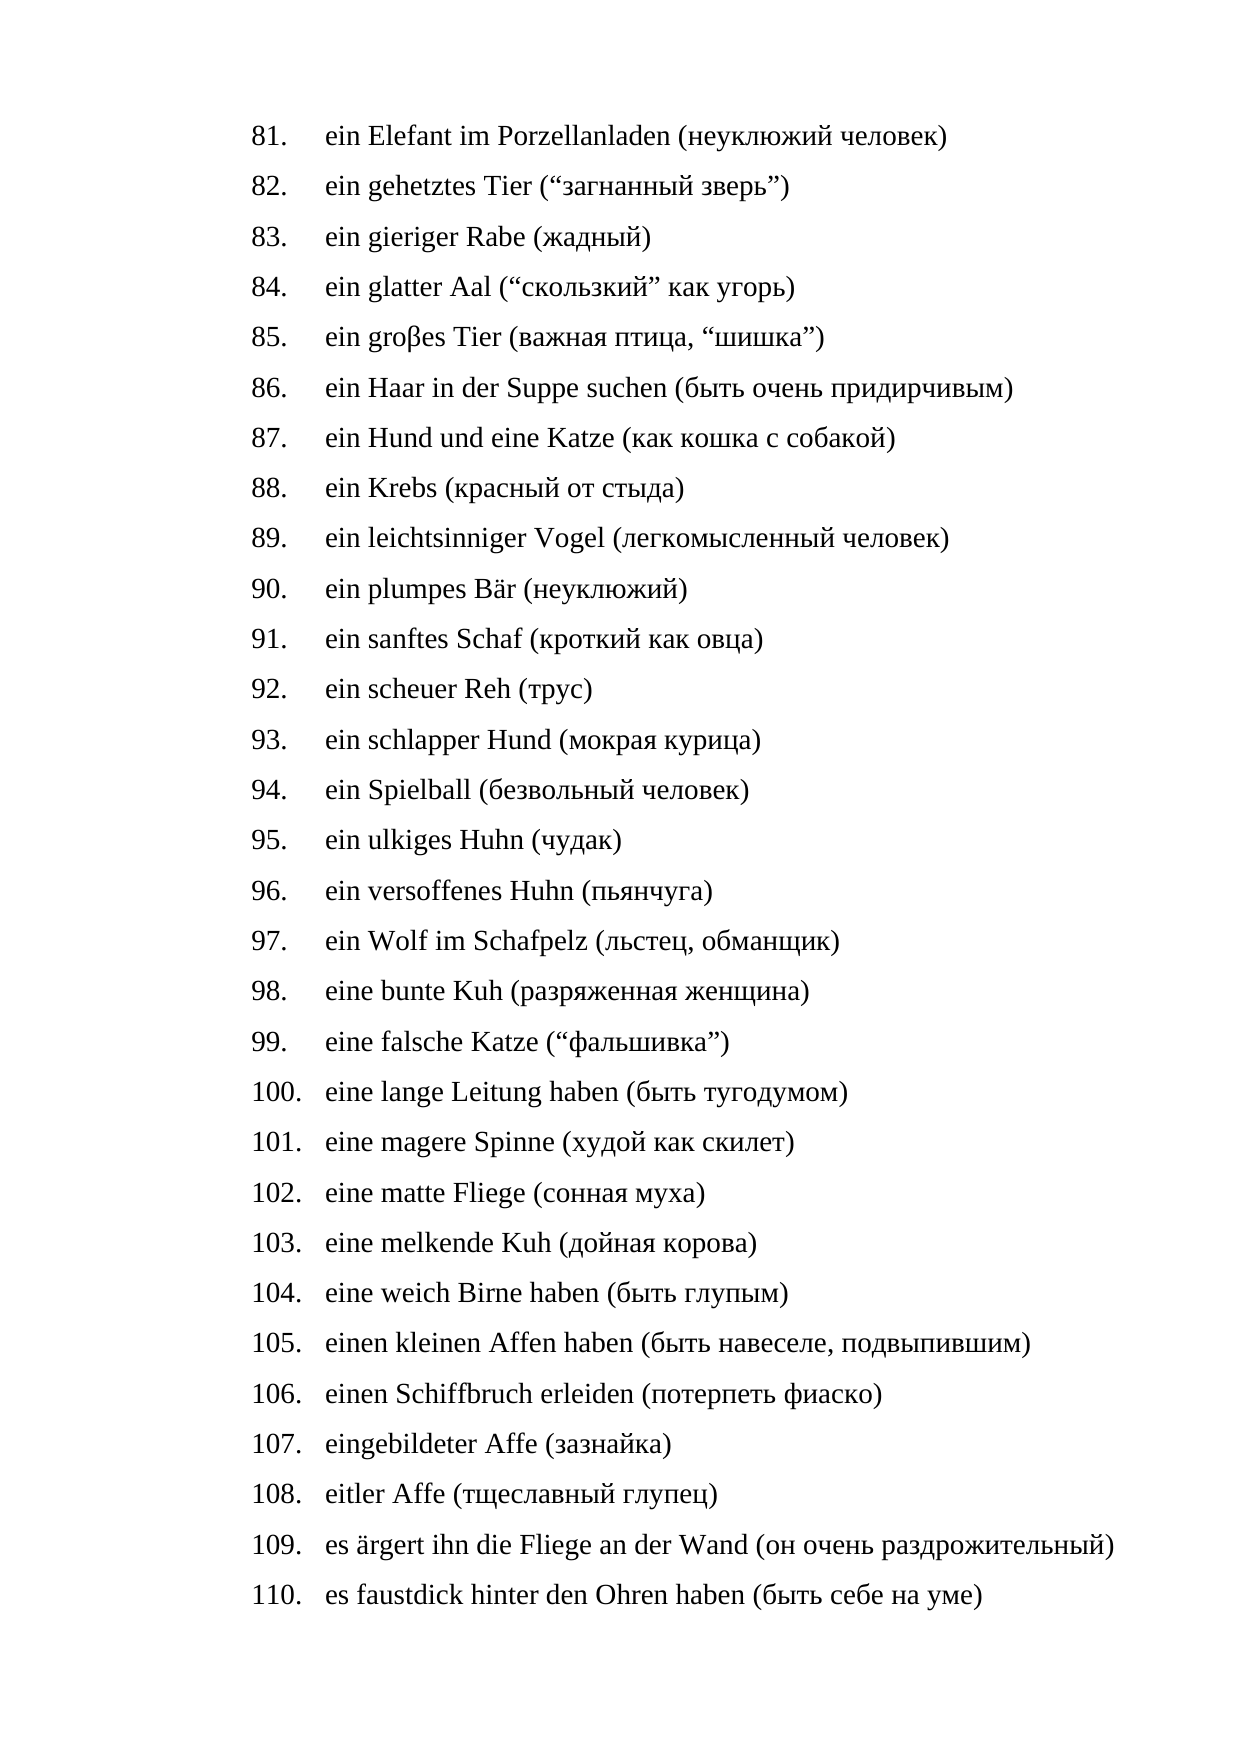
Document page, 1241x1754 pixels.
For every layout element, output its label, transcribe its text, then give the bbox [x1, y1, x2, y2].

list ein Wolf im Schafpelz (льстец, обманщик) [177, 923, 1152, 957]
list eine falsche Katze (“фальшивка”) [177, 1024, 1152, 1057]
list eine bunte Kuh (разряженная женщина) [177, 973, 1152, 1007]
list ein groβes Tier (важная птица, “шишка”) [177, 319, 1152, 353]
list eine matte Fliege (сонная муха) [177, 1175, 1152, 1208]
list einen kleinen Affen haben (быть навеселе, подвыпившим) [177, 1326, 1152, 1359]
list ein schlapper Hund (мокрая курица) [177, 722, 1152, 755]
list einen Schiffbruch erleiden (потерпеть фиаско) [177, 1376, 1152, 1409]
list ein Elefant im Porzellanladen (неуклюжий человек) [177, 118, 1152, 152]
list ein Haar in der Suppe suchen (быть очень придирчивым) [177, 370, 1152, 403]
list ein Hund und eine Katze (как кошка с собакой) [177, 420, 1152, 453]
list eingebildeter Affe (зазнайка) [177, 1426, 1152, 1460]
list ein Spielball (безвольный человек) [177, 772, 1152, 806]
list es ärgert ihn die Fliege an der Wand (он очень раздрожительный) [177, 1527, 1152, 1560]
list ein gehetztes Tier (“загнанный зверь”) [177, 168, 1152, 202]
list eitler Affe (тщеславный глупец) [177, 1477, 1152, 1510]
list ein sanftes Schaf (кроткий как овца) [177, 621, 1152, 655]
list eine magere Spinne (худой как скилет) [177, 1124, 1152, 1158]
list eine lange Leitung haben (быть тугодумом) [177, 1074, 1152, 1108]
list ein glatter Aal (“скользкий” как угорь) [177, 269, 1152, 303]
list eine weich Birne haben (быть глупым) [177, 1275, 1152, 1309]
list ein versoffenes Huhn (пьянчуга) [177, 873, 1152, 906]
list ein Krebs (красный от стыда) [177, 470, 1152, 504]
list ein plumpes Bär (неуклюжий) [177, 571, 1152, 604]
list ein leichtsinniger Vogel (легкомысленный человек) [177, 521, 1152, 554]
list ein scheuer Reh (трус) [177, 672, 1152, 705]
list ein ulkiges Huhn (чудак) [177, 822, 1152, 856]
list eine melkende Kuh (дойная корова) [177, 1225, 1152, 1258]
list ein gieriger Rabe (жадный) [177, 219, 1152, 252]
list es faustdick hinter den Ohren haben (быть себе на уме) [177, 1577, 1152, 1611]
